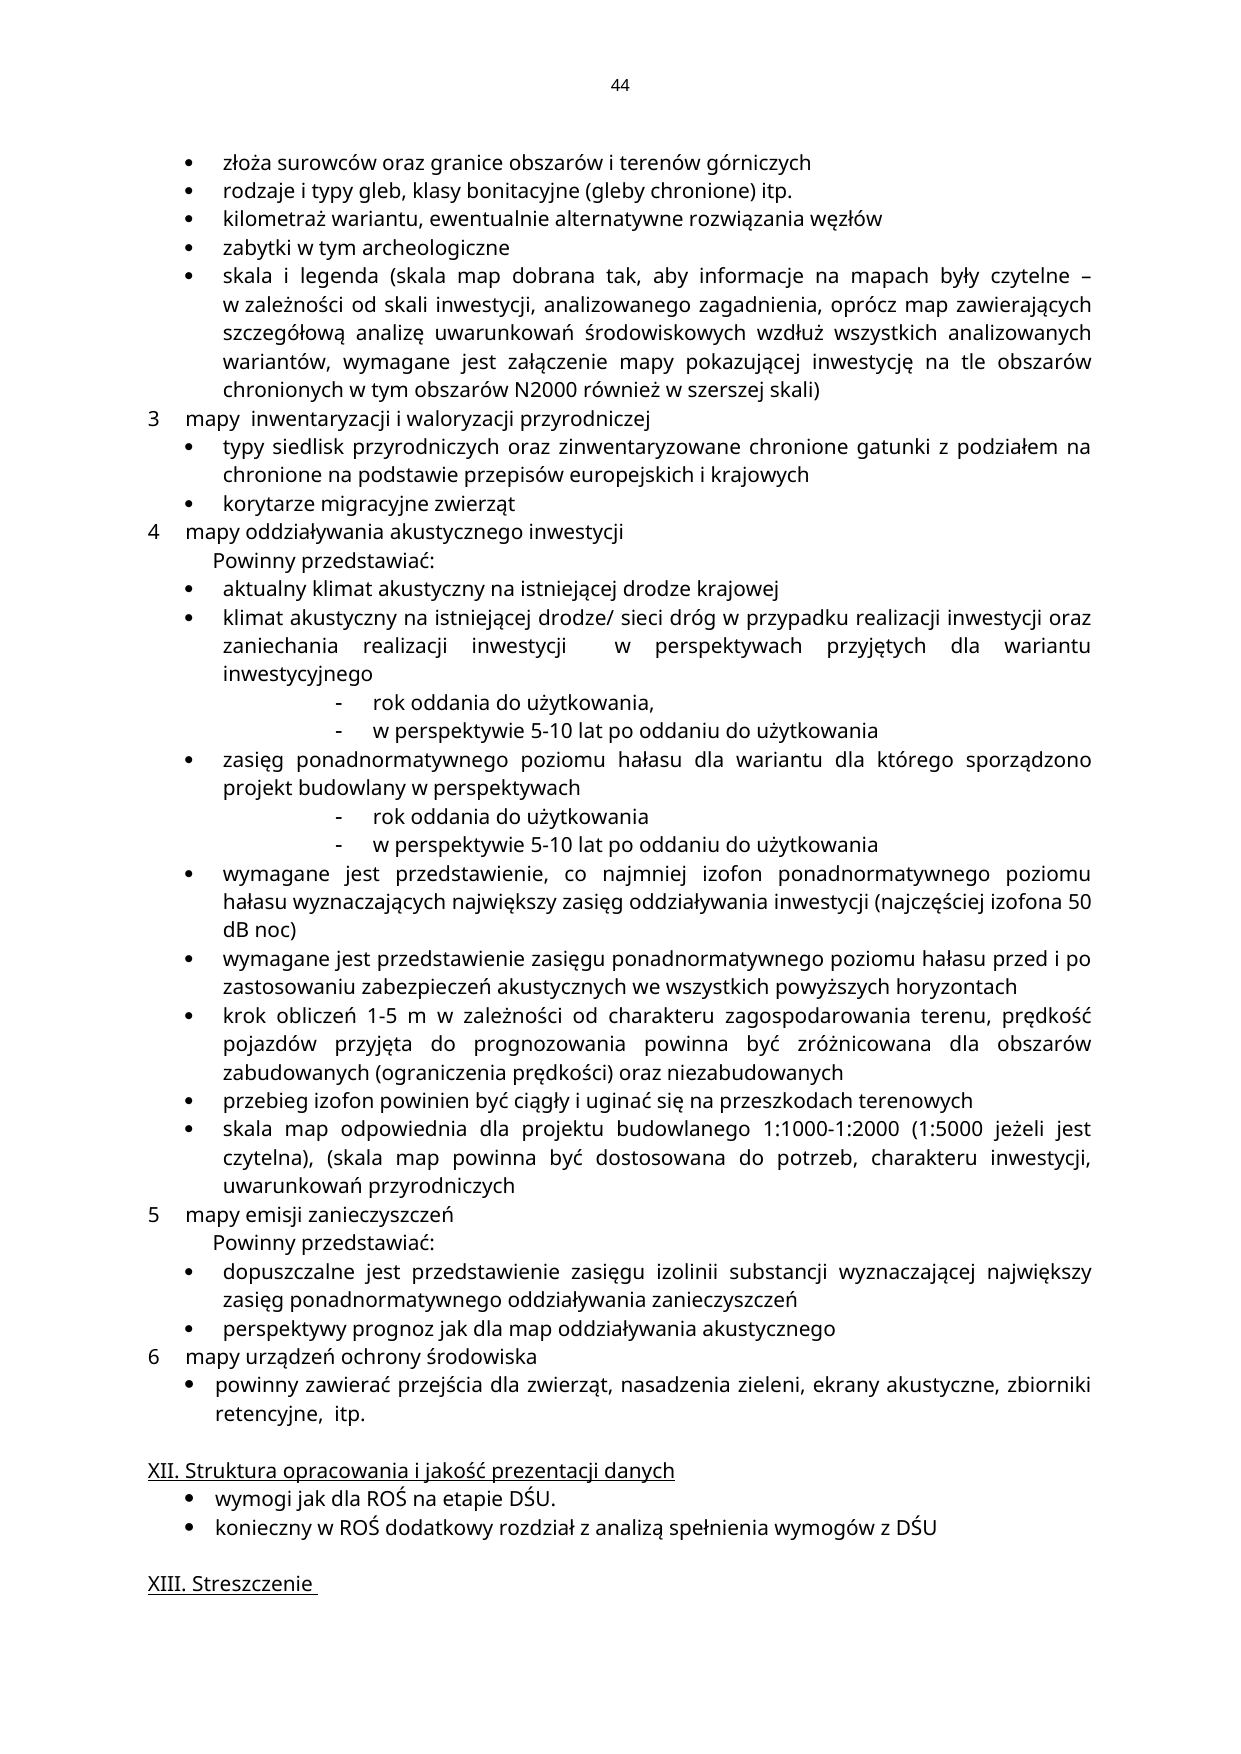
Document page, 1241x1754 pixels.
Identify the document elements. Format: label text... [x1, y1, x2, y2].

list mapy emisji zanieczyszczeń [148, 1200, 1092, 1228]
list rok oddania do użytkowania [335, 802, 1092, 830]
list rodzaje i typy gleb, klasy bonitacyjne (gleby chronione) itp. [185, 176, 1092, 204]
list przebieg izofon powinien być ciągły i uginać się na przeszkodach terenowych [185, 1086, 1092, 1114]
list klimat akustyczny na istniejącej drodze/ sieci dróg w przypadku realizacji inwestycji oraz zaniechania realizacji inwestycji w perspektywach przyjętych dla wariantu inwestycyjnego [185, 603, 1092, 688]
text Powinny przedstawiać: [185, 1228, 1092, 1257]
list wymogi jak dla ROŚ na etapie DŚU. [185, 1484, 1092, 1513]
list korytarze migracyjne zwierząt [185, 489, 1092, 517]
list kilometraż wariantu, ewentualnie alternatywne rozwiązania węzłów [185, 204, 1092, 233]
list skala map odpowiednia dla projektu budowlanego 1:1000-1:2000 (1:5000 jeżeli jest czytelna), (skala map powinna być dostosowana do potrzeb, charakteru inwestycji, uwarunkowań przyrodniczych [185, 1114, 1092, 1200]
list w perspektywie 5-10 lat po oddaniu do użytkowania [335, 830, 1092, 859]
list powinny zawierać przejścia dla zwierząt, nasadzenia zieleni, ekrany akustyczne, zbiorniki retencyjne, itp. [185, 1371, 1092, 1427]
text Powinny przedstawiać: [185, 546, 1092, 574]
list perspektywy prognoz jak dla map oddziaływania akustycznego [185, 1314, 1092, 1342]
text XII. Struktura opracowania i jakość prezentacji danych [148, 1456, 1092, 1484]
list mapy oddziaływania akustycznego inwestycji [148, 517, 1092, 546]
list złoża surowców oraz granice obszarów i terenów górniczych [185, 148, 1092, 176]
list krok obliczeń 1-5 m w zależności od charakteru zagospodarowania terenu, prędkość pojazdów przyjęta do prognozowania powinna być zróżnicowana dla obszarów zabudowanych (ograniczenia prędkości) oraz niezabudowanych [185, 1001, 1092, 1086]
list wymagane jest przedstawienie zasięgu ponadnormatywnego poziomu hałasu przed i po zastosowaniu zabezpieczeń akustycznych we wszystkich powyższych horyzontach [185, 944, 1092, 1001]
list aktualny klimat akustyczny na istniejącej drodze krajowej [185, 574, 1092, 603]
list zabytki w tym archeologiczne [185, 233, 1092, 261]
list dopuszczalne jest przedstawienie zasięgu izolinii substancji wyznaczającej największy zasięg ponadnormatywnego oddziaływania zanieczyszczeń [185, 1257, 1092, 1314]
list skala i legenda (skala map dobrana tak, aby informacje na mapach były czytelne – w zależności od skali inwestycji, analizowanego zagadnienia, oprócz map zawierających szczegółową analizę uwarunkowań środowiskowych wzdłuż wszystkich analizowanych wariantów, wymagane jest załączenie mapy pokazującej inwestycję na tle obszarów chronionych w tym obszarów N2000 również w szerszej skali) [185, 261, 1092, 404]
list zasięg ponadnormatywnego poziomu hałasu dla wariantu dla którego sporządzono projekt budowlany w perspektywach [185, 745, 1092, 802]
list wymagane jest przedstawienie, co najmniej izofon ponadnormatywnego poziomu hałasu wyznaczających największy zasięg oddziaływania inwestycji (najczęściej izofona 50 dB noc) [185, 859, 1092, 944]
list w perspektywie 5-10 lat po oddaniu do użytkowania [335, 716, 1092, 745]
list typy siedlisk przyrodniczych oraz zinwentaryzowane chronione gatunki z podziałem na chronione na podstawie przepisów europejskich i krajowych [185, 432, 1092, 489]
list mapy urządzeń ochrony środowiska [148, 1342, 1092, 1371]
text XIII. Streszczenie [148, 1569, 1092, 1598]
list rok oddania do użytkowania, [335, 688, 1092, 716]
list mapy inwentaryzacji i waloryzacji przyrodniczej [148, 404, 1092, 432]
list konieczny w ROŚ dodatkowy rozdział z analizą spełnienia wymogów z DŚU [185, 1513, 1092, 1541]
